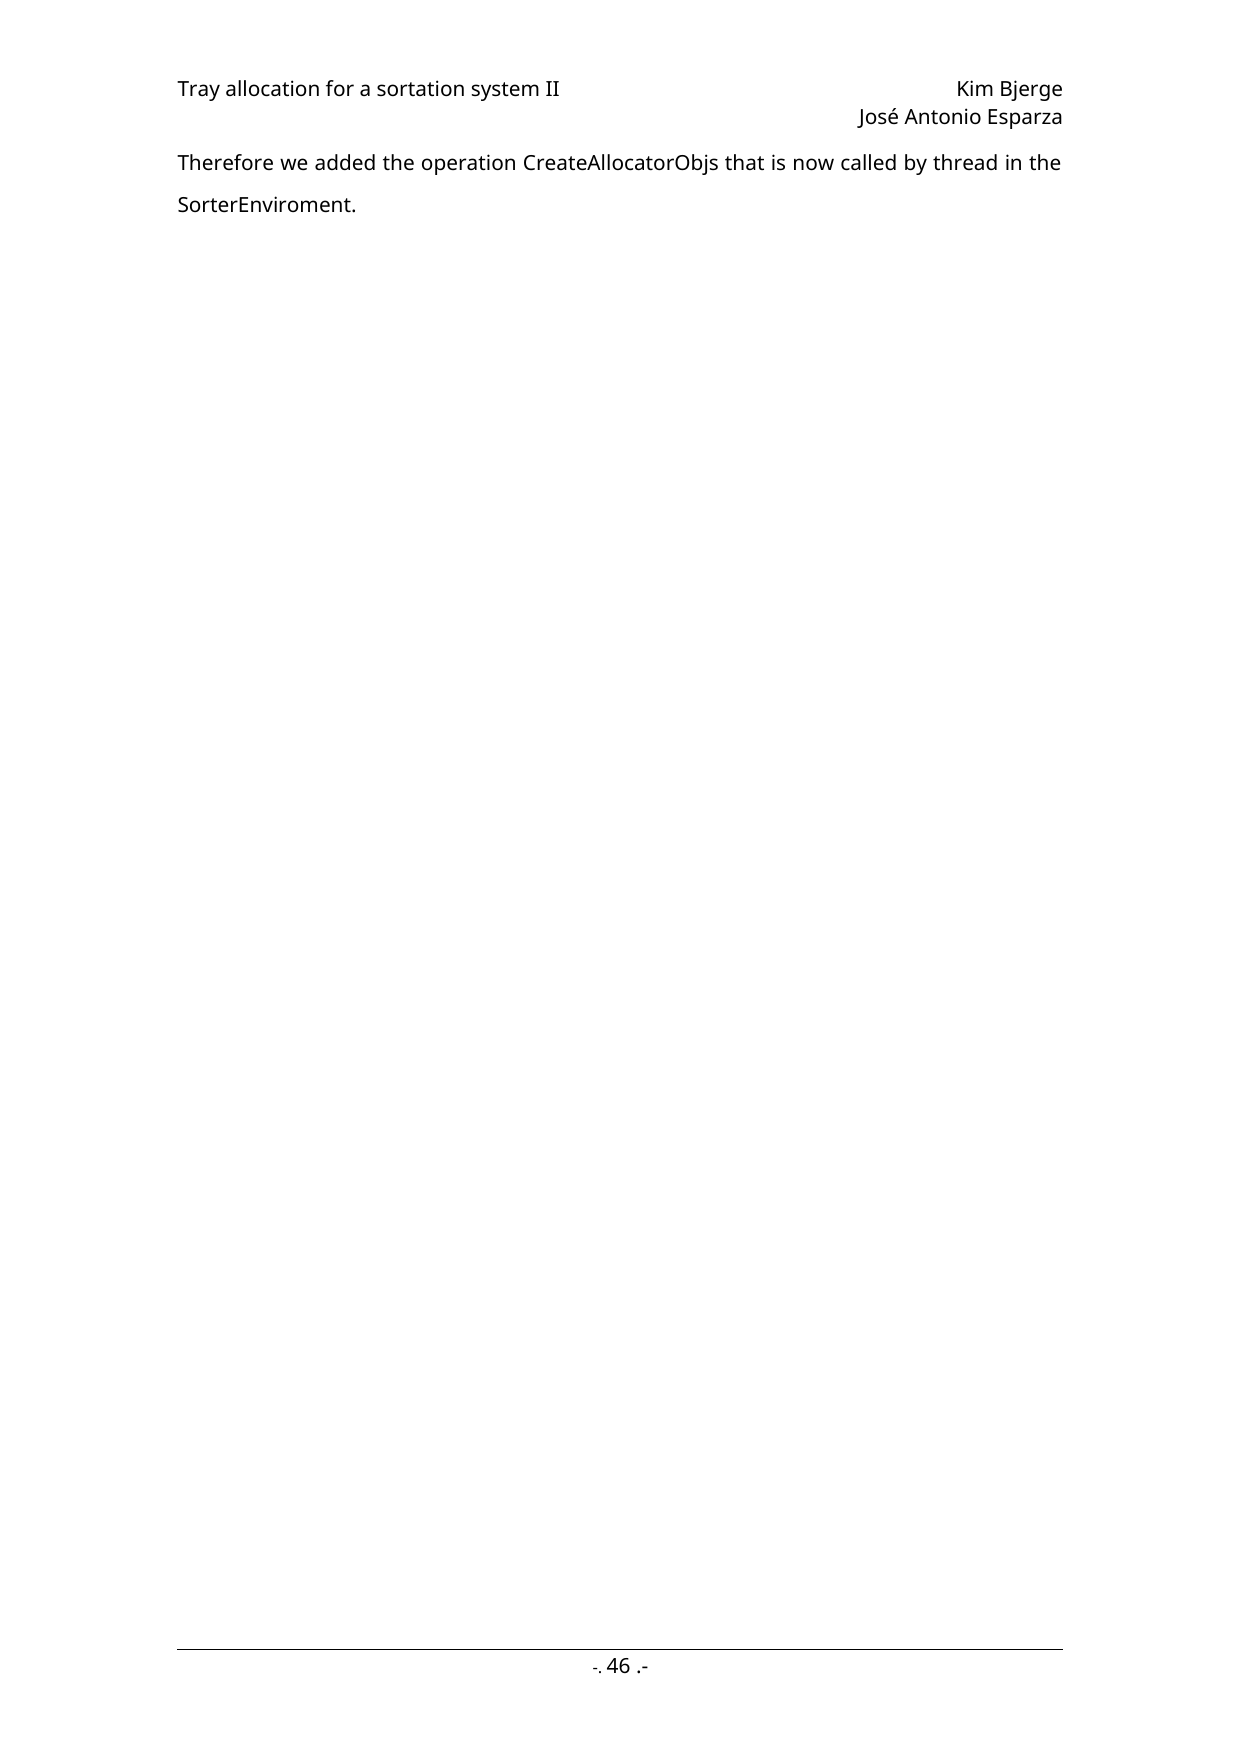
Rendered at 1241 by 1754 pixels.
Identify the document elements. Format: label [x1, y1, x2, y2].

text [177, 148, 1063, 219]
